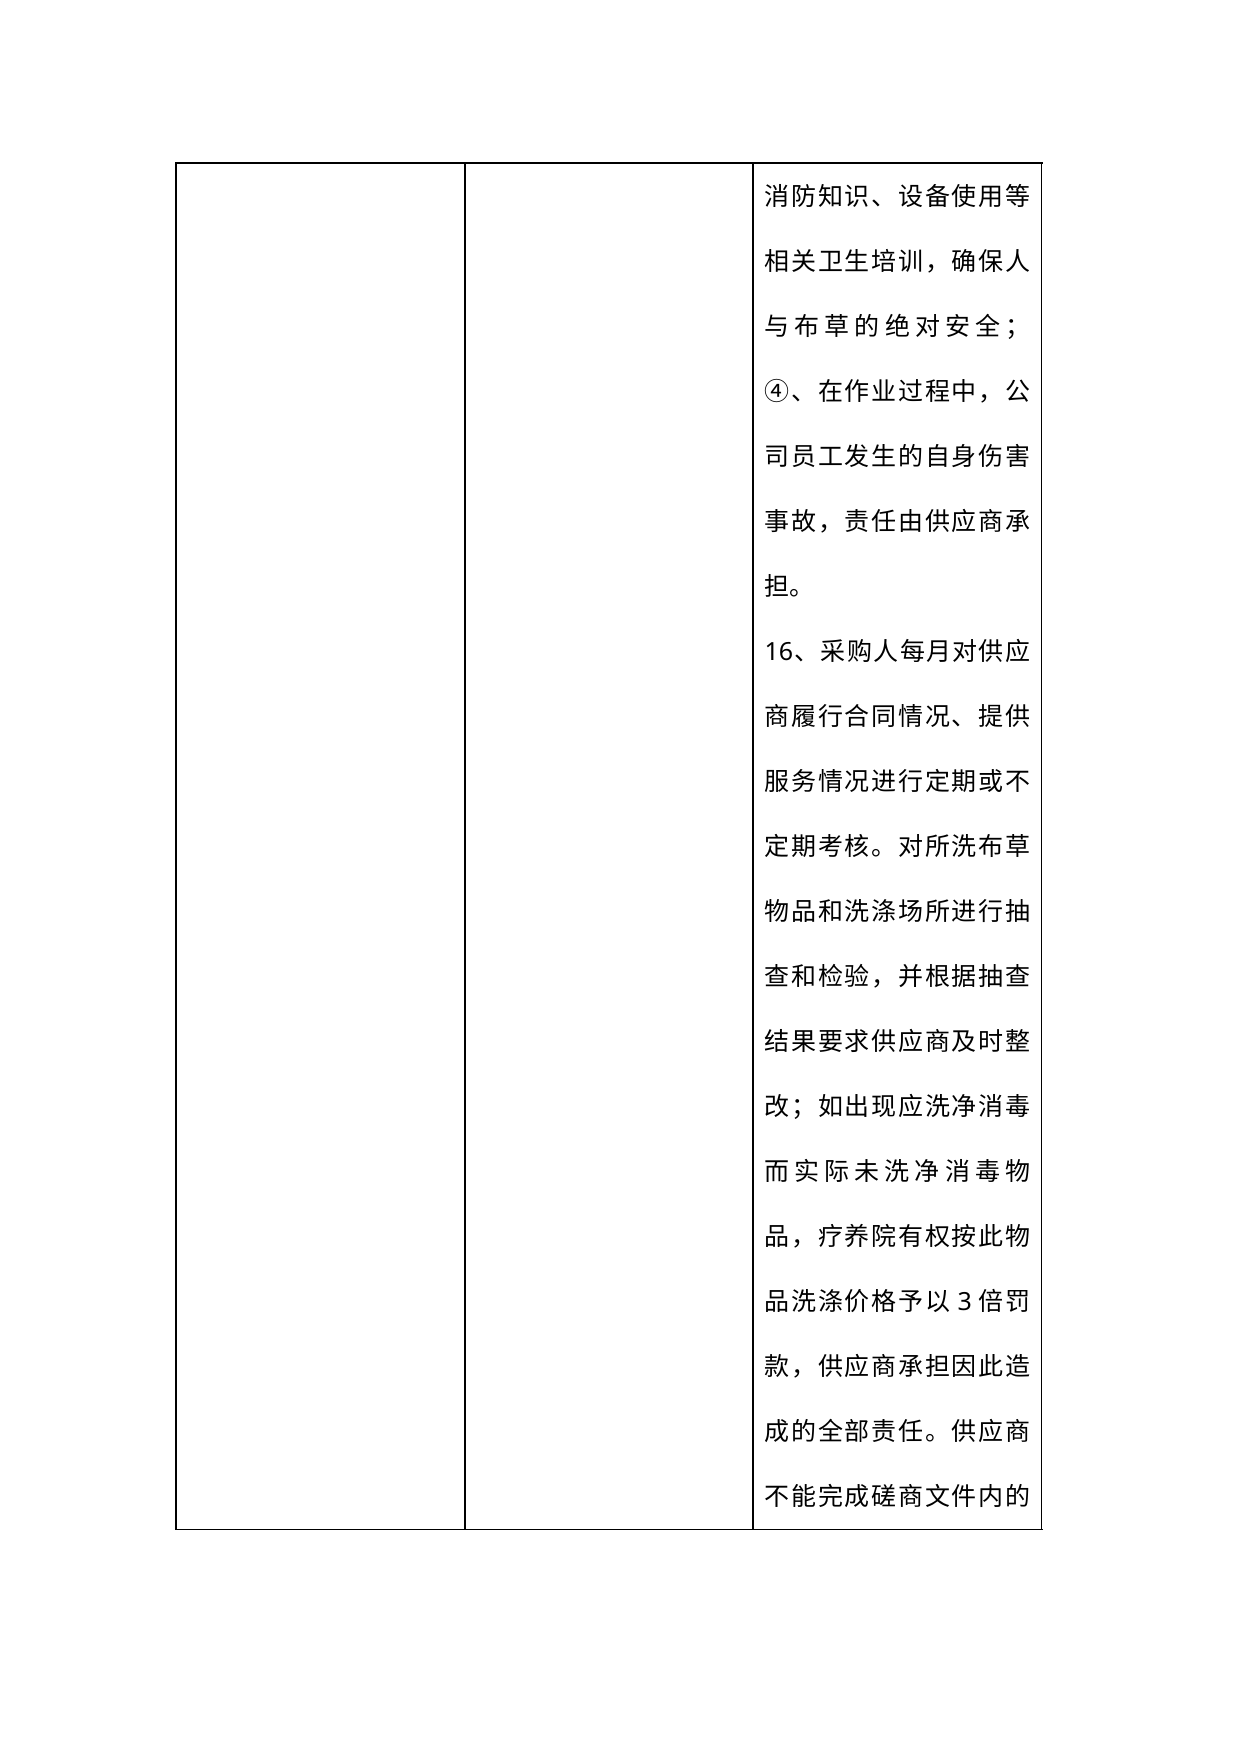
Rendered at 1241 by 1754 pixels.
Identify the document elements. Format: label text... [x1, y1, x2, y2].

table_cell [754, 164, 1041, 1528]
table_cell 1 [177, 164, 464, 1528]
table_cell [466, 164, 752, 1528]
